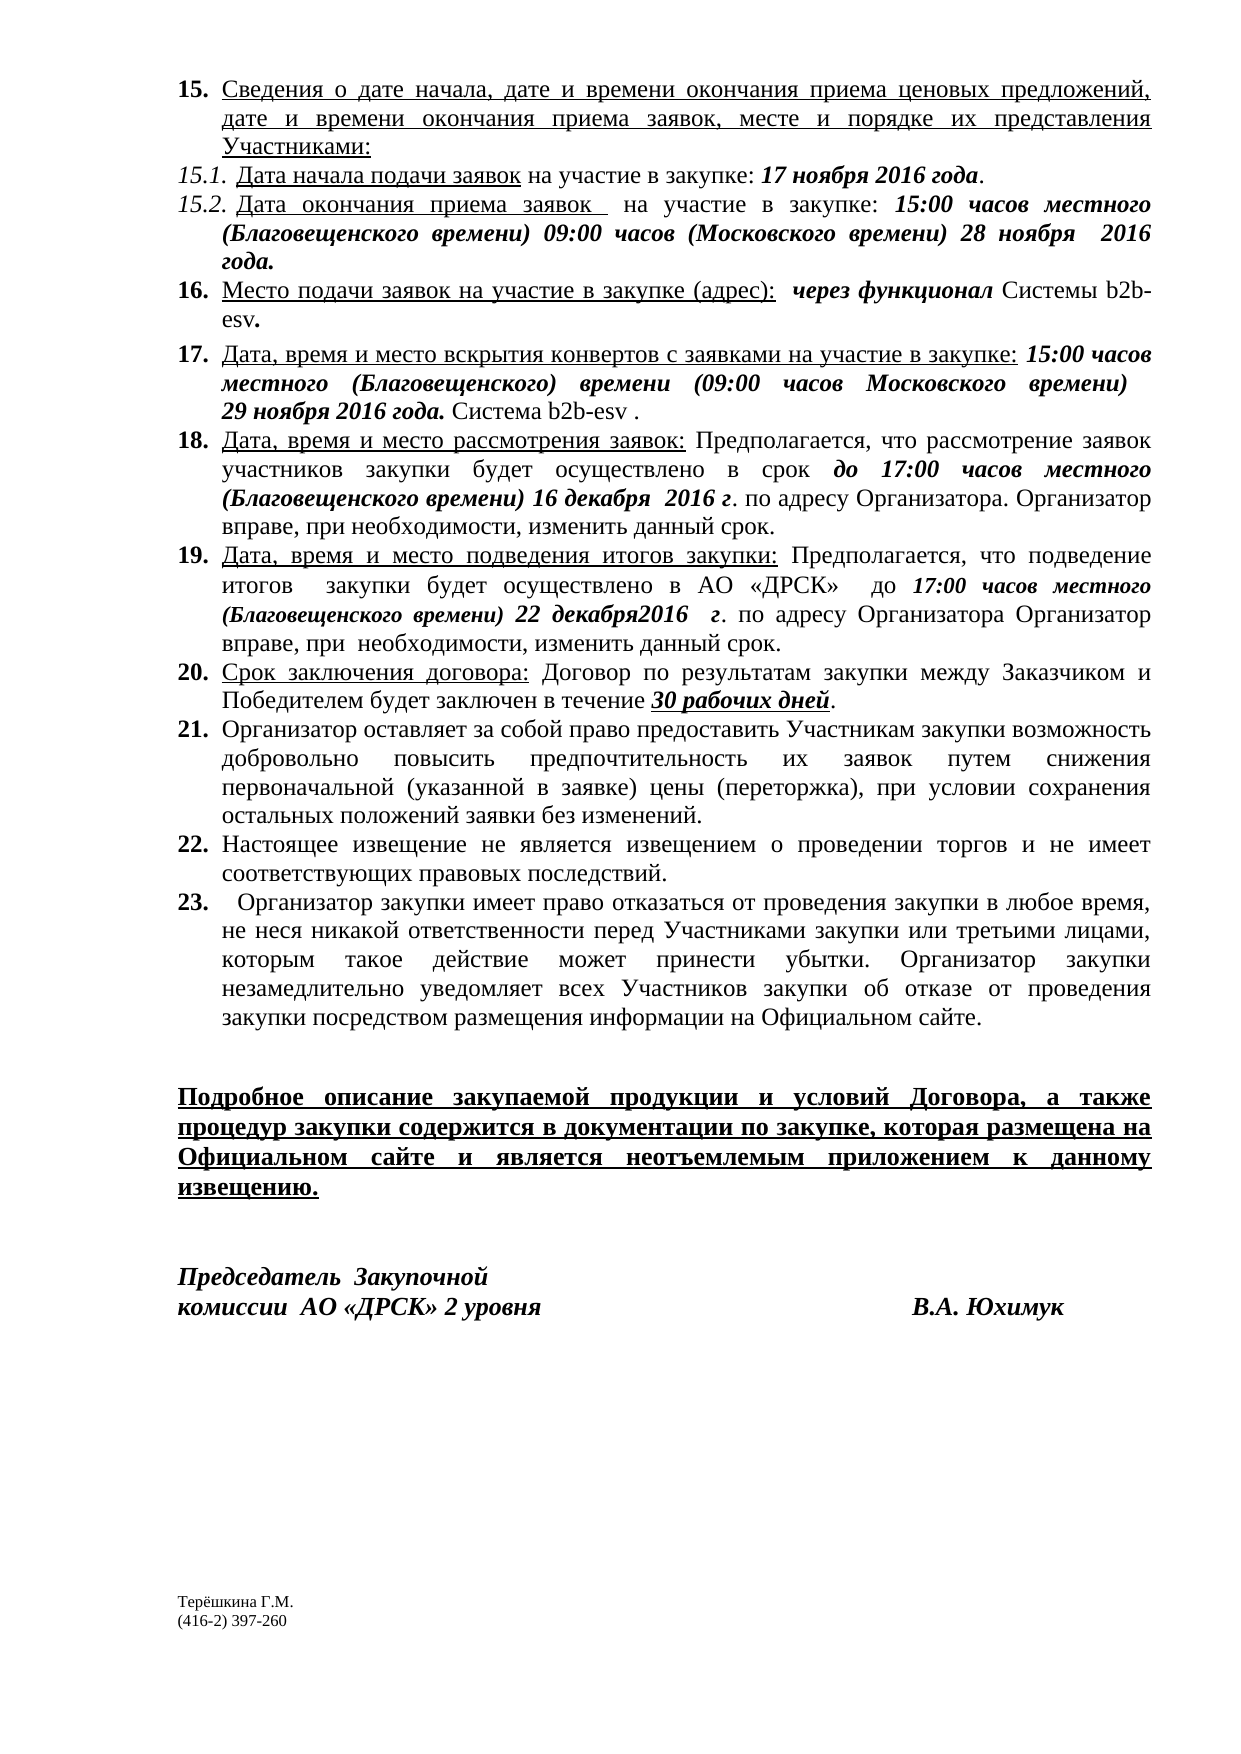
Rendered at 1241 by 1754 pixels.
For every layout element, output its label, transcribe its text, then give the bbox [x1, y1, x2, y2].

text Терёшкина Г.М. [177, 1591, 1152, 1611]
list Организатор закупки имеет право отказаться от проведения закупки в любое время, не неся никакой ответственности перед Участниками закупки или третьими лицами, которым такое действие может принести убытки. Организатор закупки незамедлительно уведомляет всех Участников закупки об отказе от проведения закупки посредством размещения информации на Официальном сайте. [177, 887, 1152, 1031]
list Дата окончания приема заявок на участие в закупке: 15:00 часов местного (Благовещенского времени) 09:00 часов (Московского времени) 28 ноября 2016 года. [177, 189, 1152, 275]
text Подробное описание закупаемой продукции и условий Договора, а также процедур закупки содержится в документации по закупке, которая размещена на Официальном сайте и является неотъемлемым приложением к данному извещению. [177, 1081, 1152, 1107]
text Подробное описание закупаемой продукции и условий Договора, а также процедур закупки содержится в документации по закупке, которая размещена на Официальном сайте и является неотъемлемым приложением к данному извещению. [177, 1168, 1152, 1201]
text Председатель Закупочной [177, 1261, 1152, 1291]
text (416-2) 397-260 [177, 1611, 1152, 1630]
list Дата, время и место рассмотрения заявок: Предполагается, что рассмотрение заявок участников закупки будет осуществлено в срок до 17:00 часов местного (Благовещенского времени) 16 декабря 2016 г. по адресу Организатора. Организатор вправе, при необходимости, изменить данный срок. [177, 425, 1152, 540]
list Настоящее извещение не является извещением о проведении торгов и не имеет соответствующих правовых последствий. [177, 829, 1152, 887]
list Дата, время и место вскрытия конвертов с заявками на участие в закупке: 15:00 часов местного (Благовещенского) времени (09:00 часов Московского времени) 29 ноября 2016 года. Система b2b-esv . [177, 339, 1152, 425]
text Подробное описание закупаемой продукции и условий Договора, а также процедур закупки содержится в документации по закупке, которая размещена на Официальном сайте и является неотъемлемым приложением к данному извещению. [177, 1138, 1152, 1167]
list Сведения о дате начала, дате и времени окончания приема ценовых предложений, дате и времени окончания приема заявок, месте и порядке их представления Участниками: [177, 74, 1152, 160]
text комиссии АО «ДРСК» 2 уровня В.А. Юхимук [177, 1291, 1152, 1321]
list Дата начала подачи заявок на участие в закупке: 17 ноября 2016 года. [177, 160, 1152, 189]
list Дата, время и место подведения итогов закупки: Предполагается, что подведение итогов закупки будет осуществлено в АО «ДРСК» до 17:00 часов местного (Благовещенского времени) 22 декабря2016 г. по адресу Организатора Организатор вправе, при необходимости, изменить данный срок. [177, 540, 1152, 657]
list Организатор оставляет за собой право предоставить Участникам закупки возможность добровольно повысить предпочтительность их заявок путем снижения первоначальной (указанной в заявке) цены (переторжка), при условии сохранения остальных положений заявки без изменений. [177, 714, 1152, 829]
list Место подачи заявок на участие в закупке (адрес): через функционал Системы b2b-esv. [177, 275, 1152, 333]
text Подробное описание закупаемой продукции и условий Договора, а также процедур закупки содержится в документации по закупке, которая размещена на Официальном сайте и является неотъемлемым приложением к данному извещению. [177, 1108, 1152, 1137]
list Срок заключения договора: Договор по результатам закупки между Заказчиком и Победителем будет заключен в течение 30 рабочих дней. [177, 657, 1152, 714]
